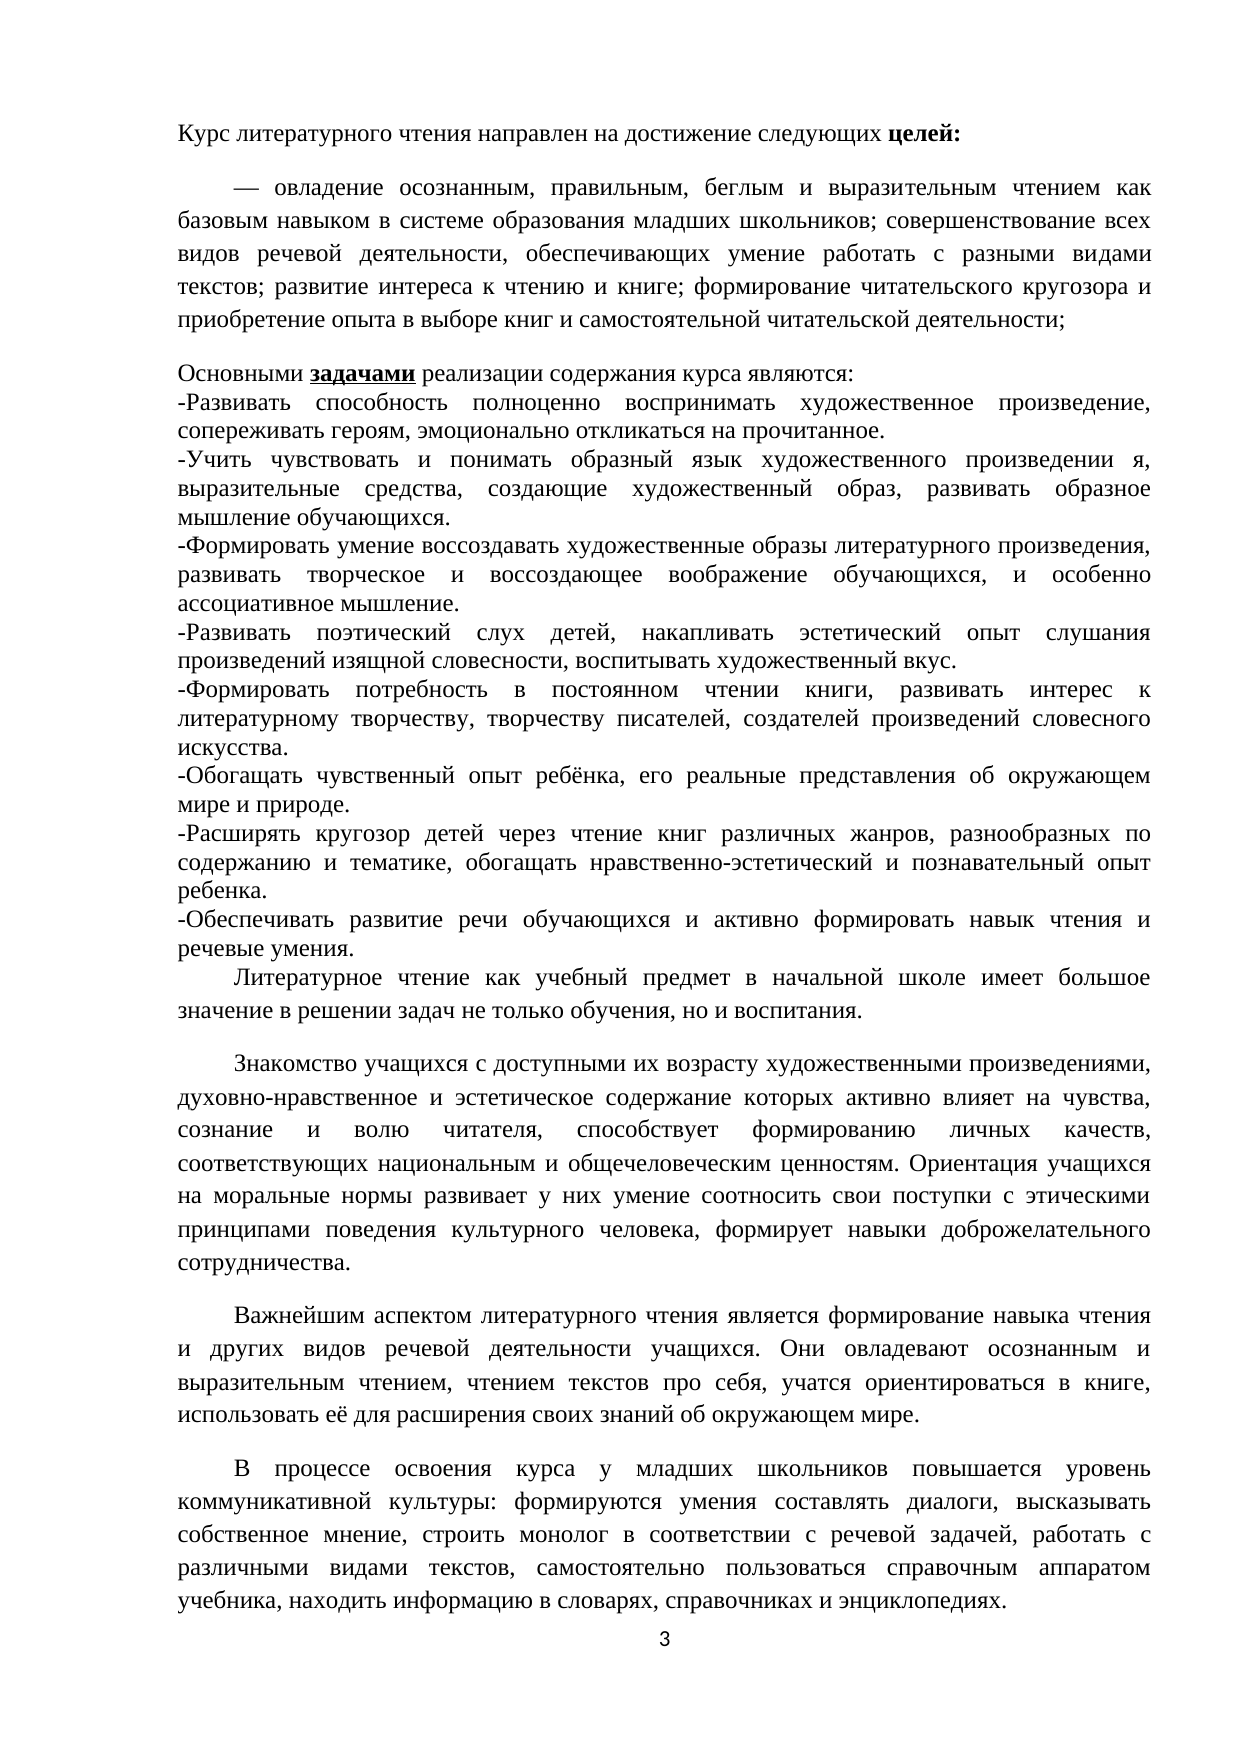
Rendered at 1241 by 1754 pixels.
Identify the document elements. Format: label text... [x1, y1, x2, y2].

text -Развивать способность полноценно воспринимать художественное произведение, сопереживать героям, эмоционально откликаться на прочитанное. [177, 387, 1152, 444]
text -Формировать потребность в постоянном чтении книги, развивать интерес к литературному творчеству, творчеству писателей, создателей произведений словесного искусства. [177, 674, 1152, 760]
text Знакомство учащихся с доступными их возрасту художественными произведениями, духовно-нравственное и эстетическое содержание которых активно влияет на чувства, сознание и волю читателя, способствует формированию личных качеств, соответствующих национальным и общечеловеческим ценностям. Ориентация учащихся на моральные нормы развивает у них умение соотносить свои поступки с этическими принципами поведения культурного человека, формирует навыки доброжелательного сотрудничества. [177, 1048, 1152, 1275]
text -Обеспечивать развитие речи обучающихся и активно формировать навык чтения и речевые умения. [177, 904, 1152, 962]
text -Расширять кругозор детей через чтение книг различных жанров, разнообразных по содержанию и тематике, обогащать нравственно-эстетический и познавательный опыт ребенка. [177, 818, 1152, 904]
text Курс литературного чтения направлен на достижение следующих целей: [177, 118, 1152, 147]
text Важнейшим аспектом литературного чтения является формирование навыка чтения и других видов речевой деятельности учащихся. Они овладевают осознанным и выразительным чтением, чтением текстов про себя, учатся ориентироваться в книге, использовать её для расширения своих знаний об окружающем мире. [177, 1301, 1152, 1428]
text -Обогащать чувственный опыт ребёнка, его реальные представления об окружающем мире и природе. [177, 760, 1152, 818]
text В процессе освоения курса у младших школьников повышается уровень коммуникативной культуры: формируются умения составлять диалоги, высказывать собственное мнение, строить монолог в соответствии с речевой задачей, работать с различными видами текстов, самостоятельно пользоваться справочным аппаратом учебника, находить информацию в словарях, справочниках и энциклопедиях. [177, 1453, 1152, 1614]
text Основными задачами реализации содержания курса являются: [177, 358, 1152, 387]
text -Формировать умение воссоздавать художественные образы литературного произведения, развивать творческое и воссоздающее воображение обучающихся, и особенно ассоциативное мышление. [177, 530, 1152, 617]
text -Учить чувствовать и понимать образный язык художественного произведении я, выразительные средства, создающие художественный образ, развивать образное мышление обучающихся. [177, 444, 1152, 530]
text -Развивать поэтический слух детей, накапливать эстетический опыт слушания произведений изящной словесности, воспитывать художественный вкус. [177, 617, 1152, 674]
text Литературное чтение как учебный предмет в начальной школе имеет большое значение в решении задач не только обучения, но и воспитания. [177, 962, 1152, 1023]
text — овладение осознанным, правильным, беглым и выразительным чтением как базовым навыком в системе образования младших школьников; совершенствование всех видов речевой деятельности, обеспечивающих умение работать с разными видами текстов; развитие интереса к чтению и книге; формирование читательского кругозора и приобретение опыта в выборе книг и самостоятельной читательской деятельности; [177, 172, 1152, 333]
